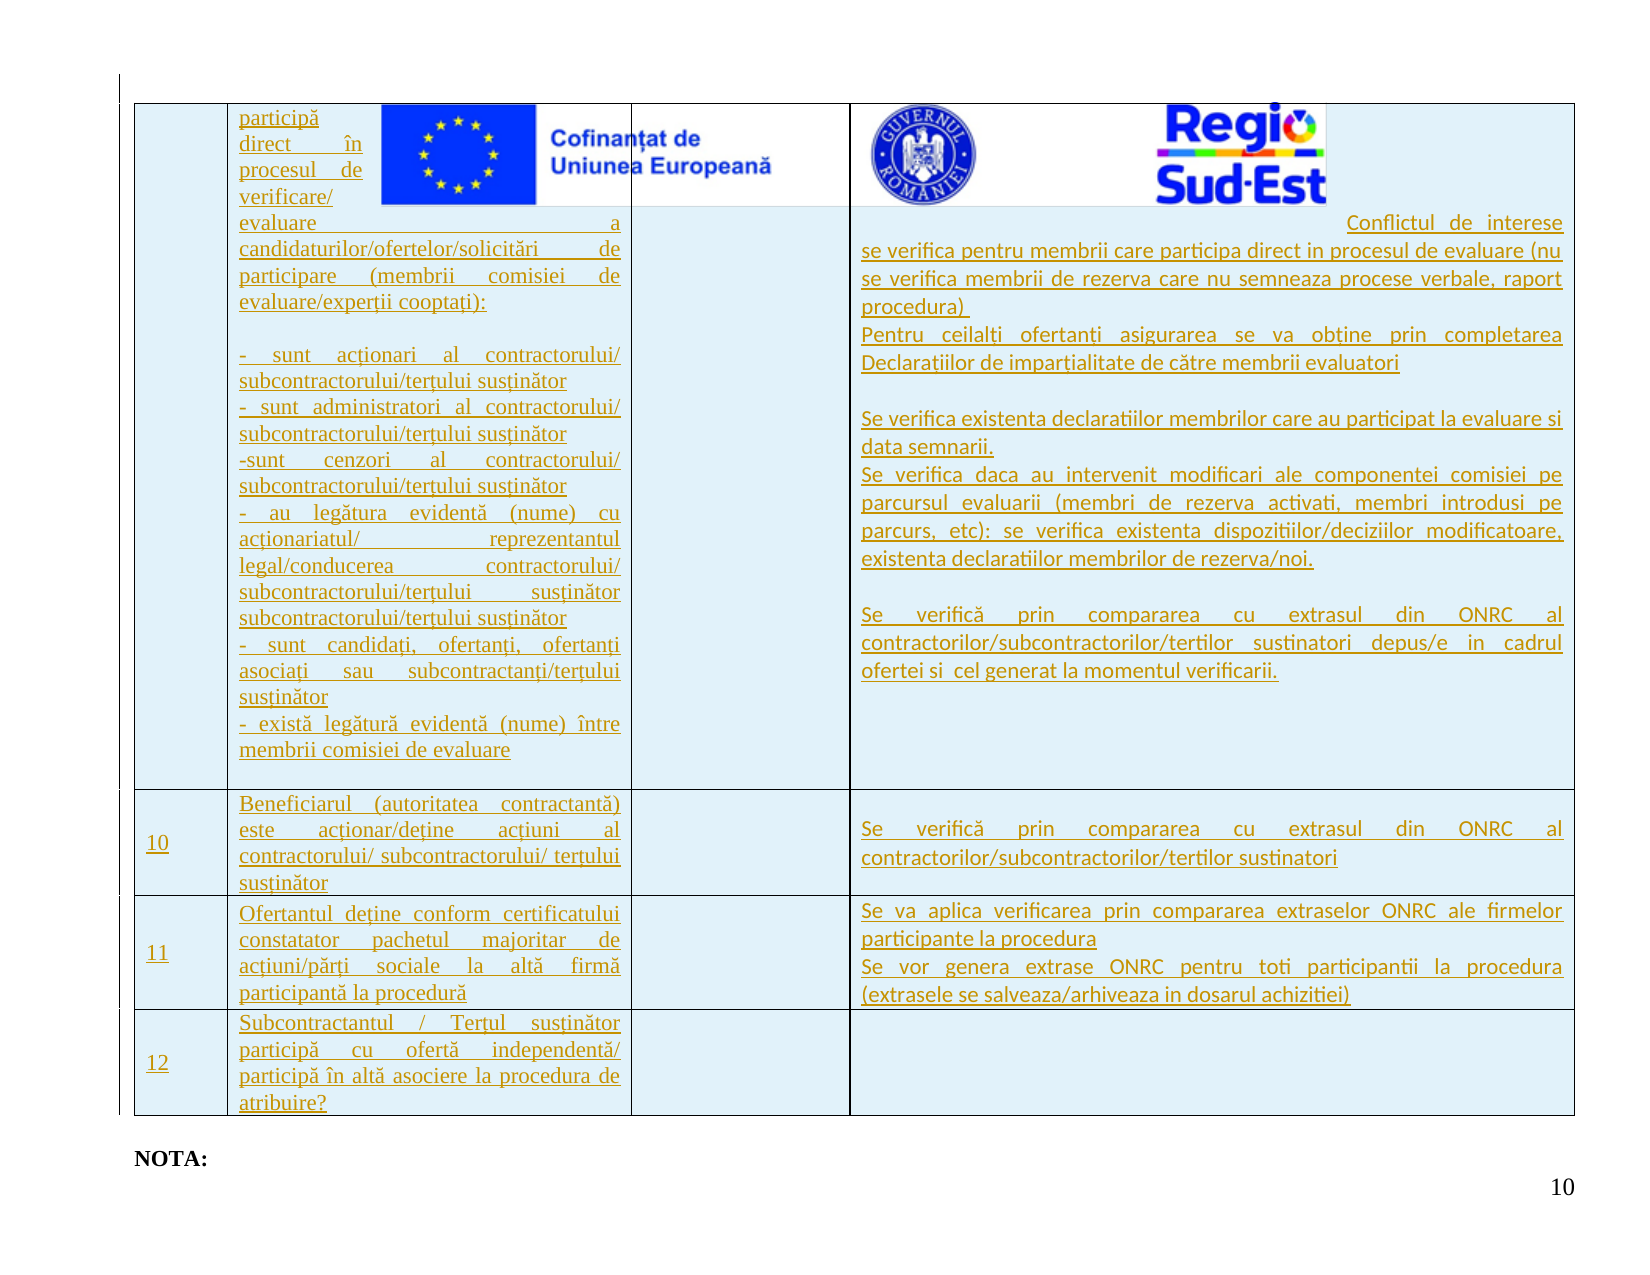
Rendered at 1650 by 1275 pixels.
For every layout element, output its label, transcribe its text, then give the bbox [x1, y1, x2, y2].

text NOTA: [134, 1145, 1575, 1171]
picture [632, 104, 849, 208]
picture [851, 104, 1328, 208]
picture [381, 104, 631, 208]
